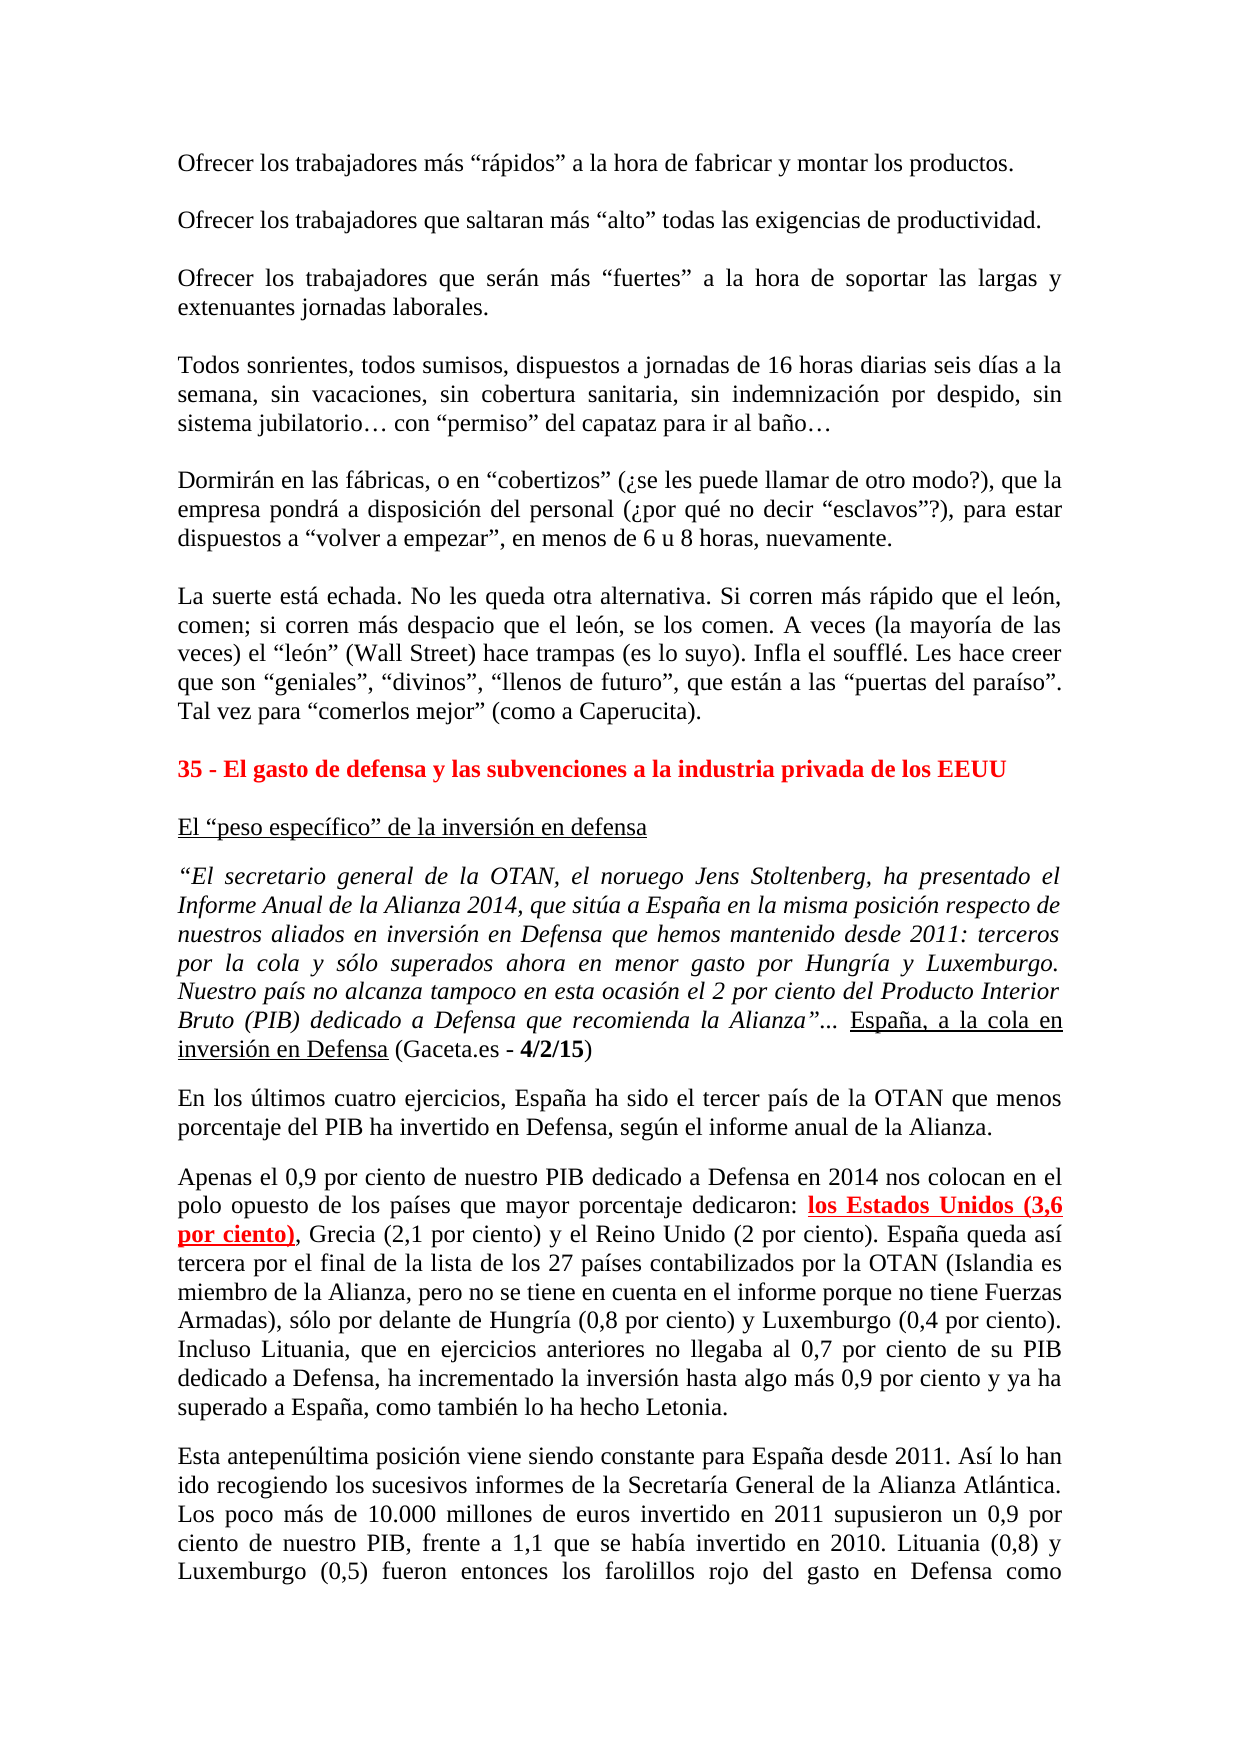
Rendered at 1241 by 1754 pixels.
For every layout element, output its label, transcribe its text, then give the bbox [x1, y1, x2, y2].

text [177, 1441, 1063, 1585]
text Ofrecer los trabajadores que serán más “fuertes” a la hora de soportar las largas y extenuantes jornadas laborales. [177, 263, 1063, 321]
text “El secretario general de la OTAN, el noruego Jens Stoltenberg, ha presentado el Informe Anual de la Alianza 2014, que sitúa a España en la misma posición respecto de nuestros aliados en inversión en Defensa que hemos mantenido desde 2011: terceros por la cola y sólo superados ahora en menor gasto por Hungría y Luxemburgo. Nuestro país no alcanza tampoco en esta ocasión el 2 por ciento del Producto Interior Bruto (PIB) dedicado a Defensa que recomienda la Alianza”... España, a la cola en inversión en Defensa (Gaceta.es - 4/2/15) [177, 861, 1063, 1063]
text Apenas el 0,9 por ciento de nuestro PIB dedicado a Defensa en 2014 nos colocan en el polo opuesto de los países que mayor porcentaje dedicaron: los Estados Unidos (3,6 por ciento), Grecia (2,1 por ciento) y el Reino Unido (2 por ciento). España queda así tercera por el final de la lista de los 27 países contabilizados por la OTAN (Islandia es miembro de la Alianza, pero no se tiene en cuenta en el informe porque no tiene Fuerzas Armadas), sólo por delante de Hungría (0,8 por ciento) y Luxemburgo (0,4 por ciento). Incluso Lituania, que en ejercicios anteriores no llegaba al 0,7 por ciento de su PIB dedicado a Defensa, ha incrementado la inversión hasta algo más 0,9 por ciento y ya ha superado a España, como también lo ha hecho Letonia. [177, 1162, 1063, 1421]
text Dormirán en las fábricas, o en “cobertizos” (¿se les puede llamar de otro modo?), que la empresa pondrá a disposición del personal (¿por qué no decir “esclavos”?), para estar dispuestos a “volver a empezar”, en menos de 6 u 8 horas, nuevamente. [177, 466, 1063, 552]
text 35 - El gasto de defensa y las subvenciones a la industria privada de los EEUU [177, 754, 1063, 783]
text La suerte está echada. No les queda otra alternativa. Si corren más rápido que el león, comen; si corren más despacio que el león, se los comen. A veces (la mayoría de las veces) el “león” (Wall Street) hace trampas (es lo suyo). Infla el soufflé. Les hace creer que son “geniales”, “divinos”, “llenos de futuro”, que están a las “puertas del paraíso”. Tal vez para “comerlos mejor” (como a Caperucita). [177, 581, 1063, 725]
text El “peso específico” de la inversión en defensa [177, 812, 1063, 841]
text En los últimos cuatro ejercicios, España ha sido el tercer país de la OTAN que menos porcentaje del PIB ha invertido en Defensa, según el informe anual de la Alianza. [177, 1083, 1063, 1141]
text Ofrecer los trabajadores más “rápidos” a la hora de fabricar y montar los productos. [177, 148, 1063, 176]
text Ofrecer los trabajadores que saltaran más “alto” todas las exigencias de productividad. [177, 206, 1063, 234]
text Todos sonrientes, todos sumisos, dispuestos a jornadas de 16 horas diarias seis días a la semana, sin vacaciones, sin cobertura sanitaria, sin indemnización por despido, sin sistema jubilatorio… con “permiso” del capataz para ir al baño… [177, 350, 1063, 436]
